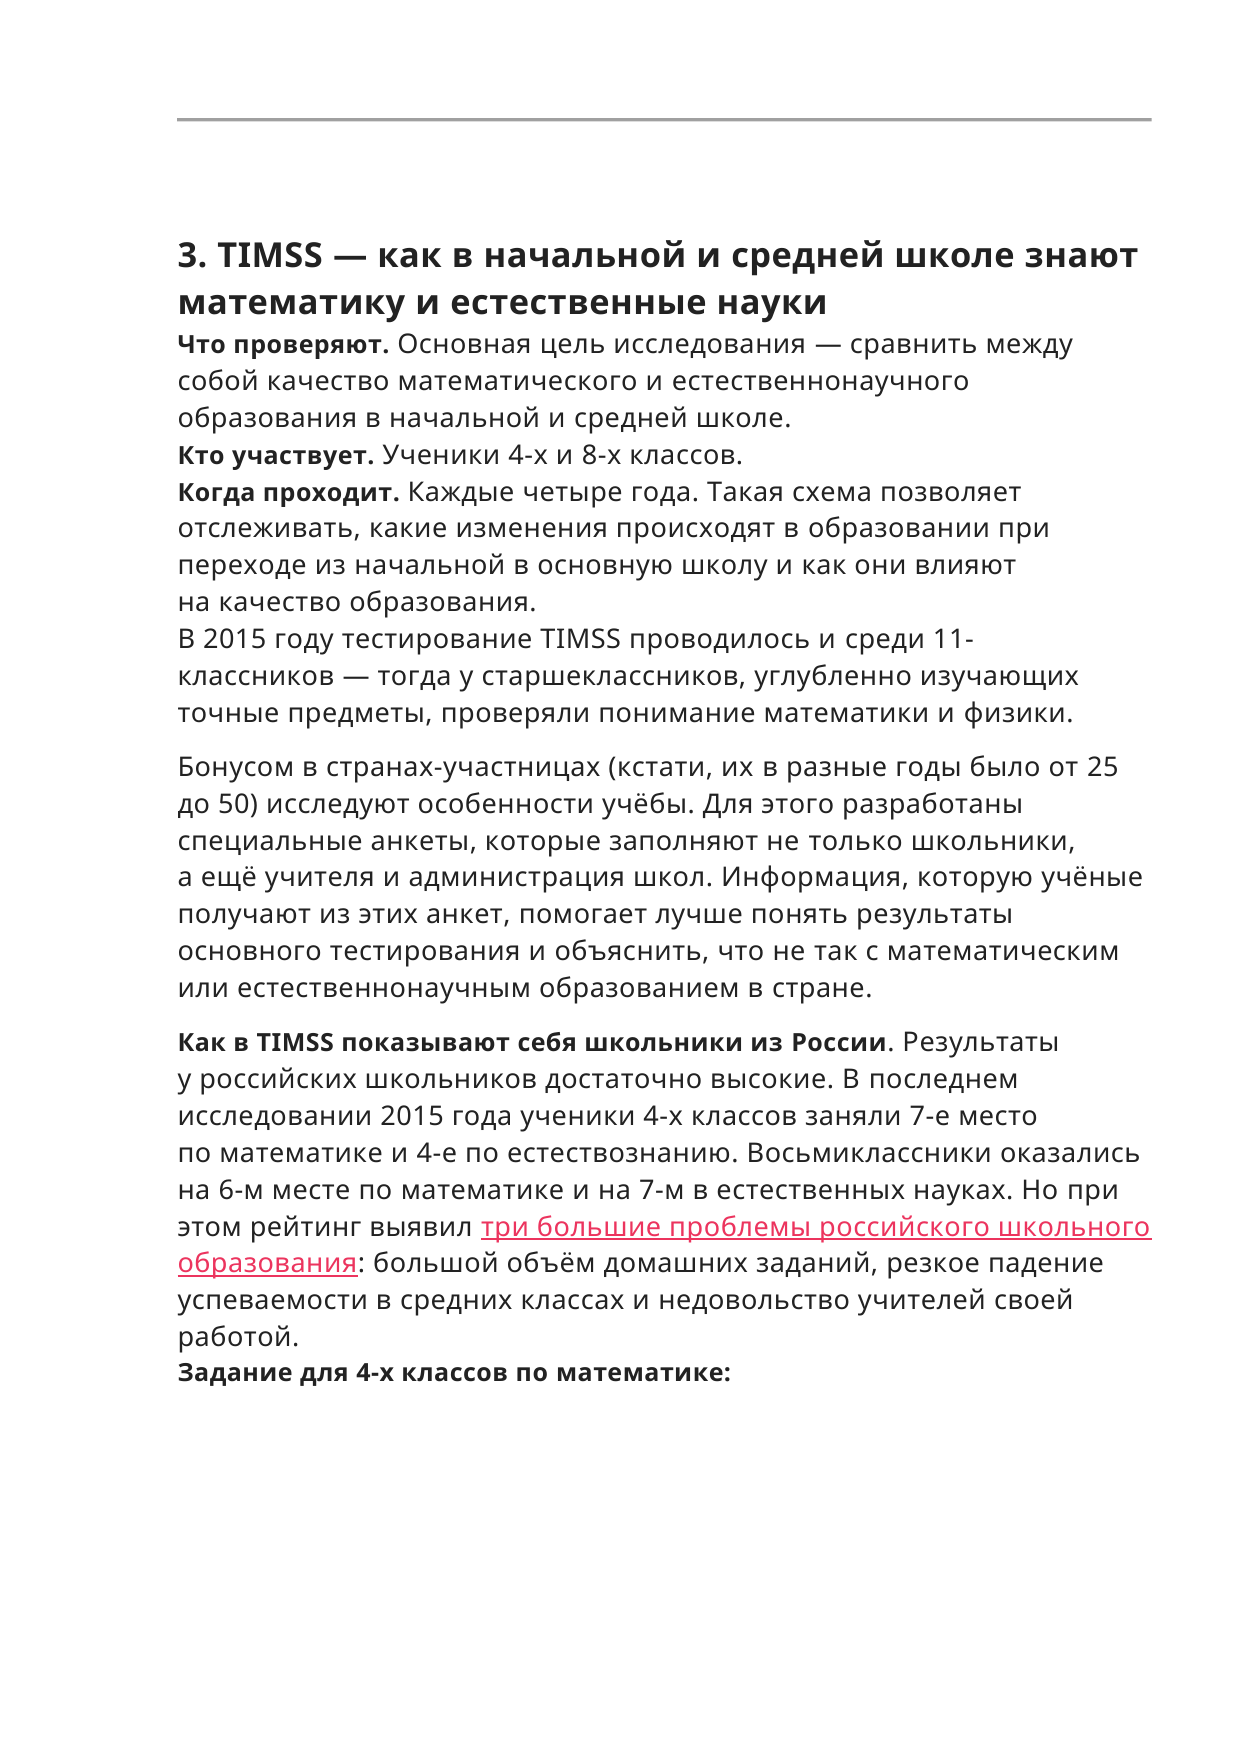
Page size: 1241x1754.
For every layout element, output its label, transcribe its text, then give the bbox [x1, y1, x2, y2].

text Как в TIMSS показывают себя школьники из России. Результаты у российских школьников достаточно высокие. В последнем исследовании 2015 года ученики 4-х классов заняли 7-е место по математике и 4-е по естествознанию. Восьмиклассники оказались на 6-м месте по математике и на 7-м в естественных науках. Но при этом рейтинг выявил три большие проблемы российского школьного образования: большой объём домашних заданий, резкое падение успеваемости в средних классах и недовольство учителей своей работой. [177, 1023, 1152, 1354]
text В 2015 году тестирование TIMSS проводилось и среди 11-классников — тогда у старшеклассников, углубленно изучающих точные предметы, проверяли понимание математики и физики. [177, 619, 1152, 730]
text Что проверяют. Основная цель исследования — сравнить между собой качество математического и естественнонаучного образования в начальной и средней школе. [177, 324, 1152, 435]
text Когда проходит. Каждые четыре года. Такая схема позволяет отслеживать, какие изменения происходят в образовании при переходе из начальной в основную школу и как они влияют на качество образования. [177, 472, 1152, 619]
text Бонусом в странах-участницах (кстати, их в разные годы было от 25 до 50) исследуют особенности учёбы. Для этого разработаны специальные анкеты, которые заполняют не только школьники, а ещё учителя и администрация школ. Информация, которую учёные получают из этих анкет, помогает лучше понять результаты основного тестирования и объяснить, что не так с математическим или естественнонаучным образованием в стране. [177, 747, 1152, 1005]
text Задание для 4-х классов по математике: [177, 1354, 1152, 1388]
text Кто участвует. Ученики 4-х и 8-х классов. [177, 435, 1152, 472]
text 3. TIMSS — как в начальной и средней школе знают математику и естественные науки [177, 231, 1152, 324]
